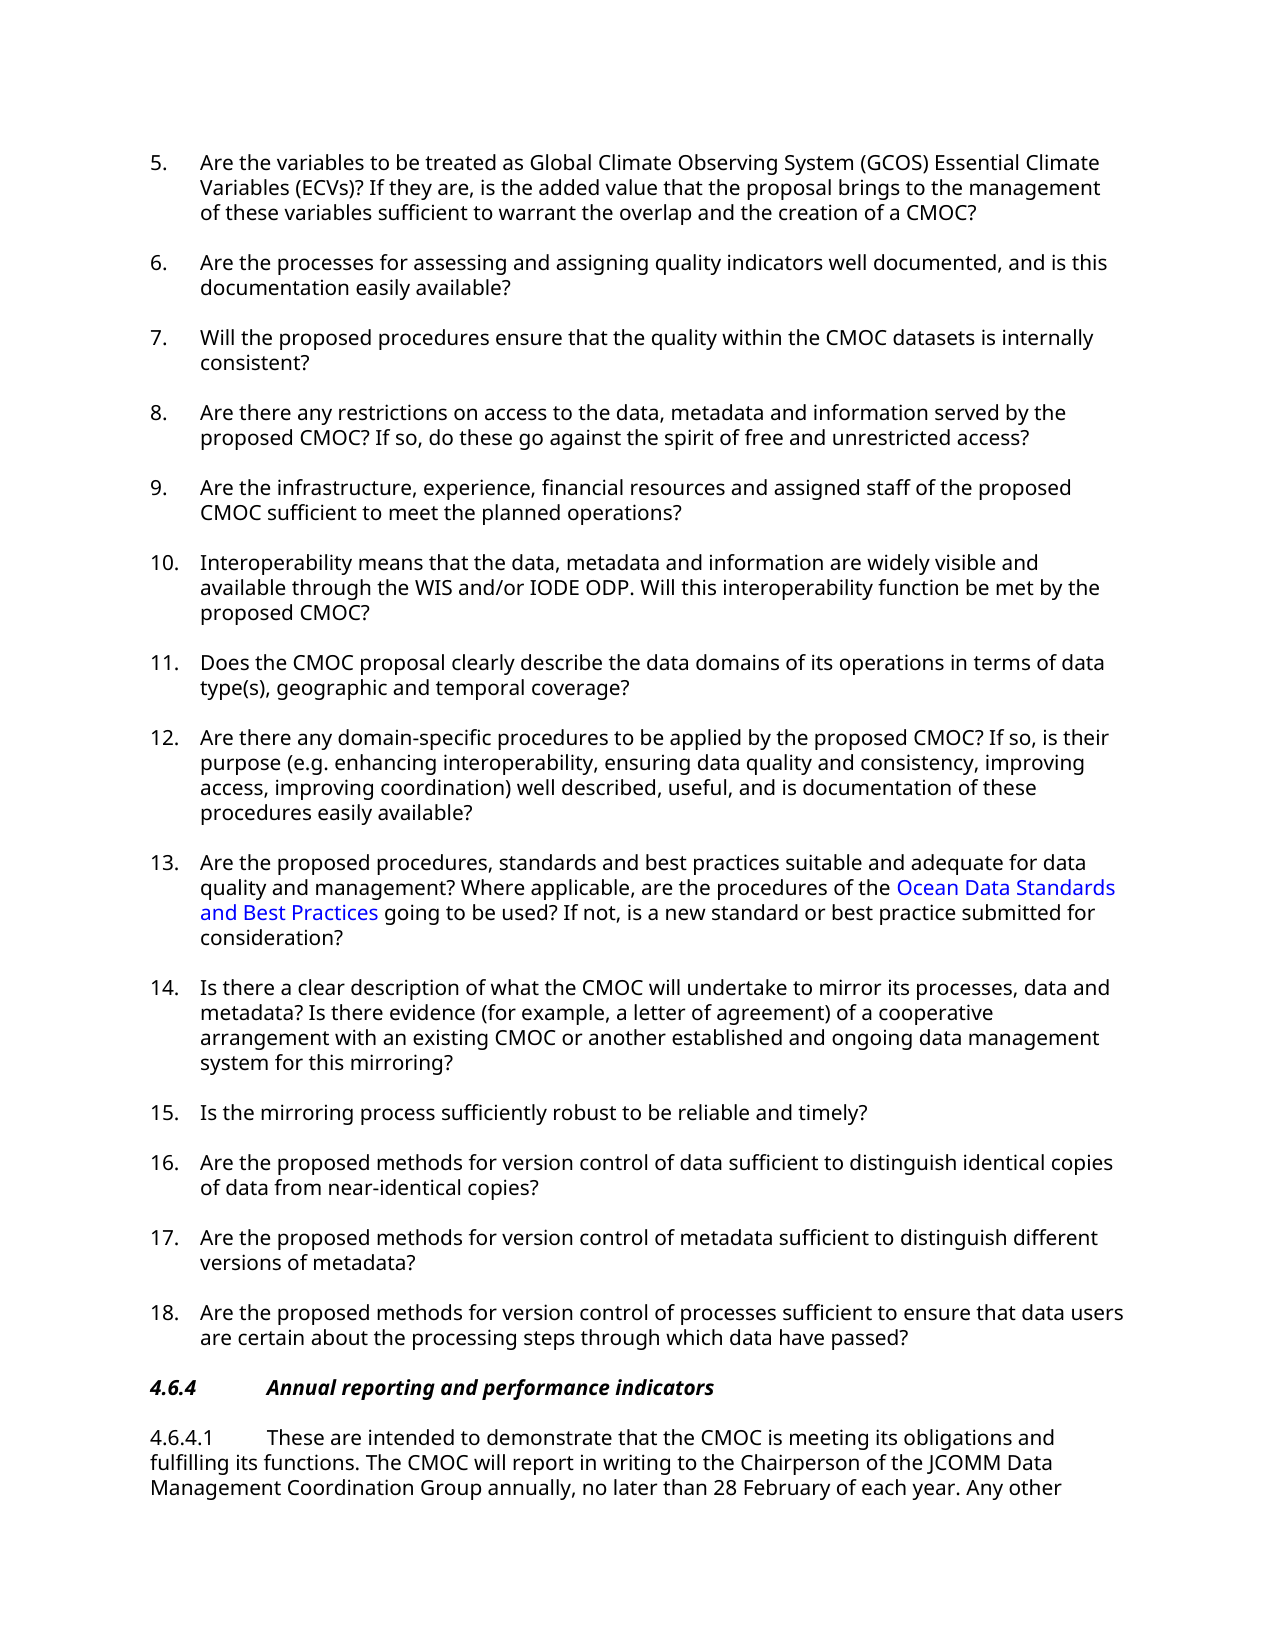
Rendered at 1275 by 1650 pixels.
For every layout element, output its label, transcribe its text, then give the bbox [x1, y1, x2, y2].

text 12. Are there any domain-specific procedures to be applied by the proposed CMOC? If so, is their purpose (e.g. enhancing interoperability, ensuring data quality and consistency, improving access, improving coordination) well described, useful, and is documentation of these procedures easily available? [150, 725, 1125, 825]
text 5. Are the variables to be treated as Global Climate Observing System (GCOS) Essential Climate Variables (ECVs)? If they are, is the added value that the proposal brings to the management of these variables sufficient to warrant the overlap and the creation of a CMOC? [150, 150, 1125, 225]
text 9. Are the infrastructure, experience, financial resources and assigned staff of the proposed CMOC sufficient to meet the planned operations? [150, 475, 1125, 525]
text 16. Are the proposed methods for version control of data sufficient to distinguish identical copies of data from near-identical copies? [150, 1150, 1125, 1200]
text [150, 1425, 1125, 1500]
text 17. Are the proposed methods for version control of metadata sufficient to distinguish different versions of metadata? [150, 1225, 1125, 1275]
text 7. Will the proposed procedures ensure that the quality within the CMOC datasets is internally consistent? [150, 325, 1125, 375]
text 18. Are the proposed methods for version control of processes sufficient to ensure that data users are certain about the processing steps through which data have passed? [150, 1300, 1125, 1350]
text 10. Interoperability means that the data, metadata and information are widely visible and available through the WIS and/or IODE ODP. Will this interoperability function be met by the proposed CMOC? [150, 550, 1125, 625]
text 6. Are the processes for assessing and assigning quality indicators well documented, and is this documentation easily available? [150, 250, 1125, 300]
text 8. Are there any restrictions on access to the data, metadata and information served by the proposed CMOC? If so, do these go against the spirit of free and unrestricted access? [150, 400, 1125, 450]
text 13. Are the proposed procedures, standards and best practices suitable and adequate for data quality and management? Where applicable, are the procedures of the Ocean Data Standards and Best Practices going to be used? If not, is a new standard or best practice submitted for consideration? [150, 850, 1125, 950]
text 14. Is there a clear description of what the CMOC will undertake to mirror its processes, data and metadata? Is there evidence (for example, a letter of agreement) of a cooperative arrangement with an existing CMOC or another established and ongoing data management system for this mirroring? [150, 975, 1125, 1075]
text 11. Does the CMOC proposal clearly describe the data domains of its operations in terms of data type(s), geographic and temporal coverage? [150, 650, 1125, 700]
text 15. Is the mirroring process sufficiently robust to be reliable and timely? [150, 1100, 1125, 1125]
subtitle 4.6.4 Annual reporting and performance indicators [150, 1375, 1125, 1400]
